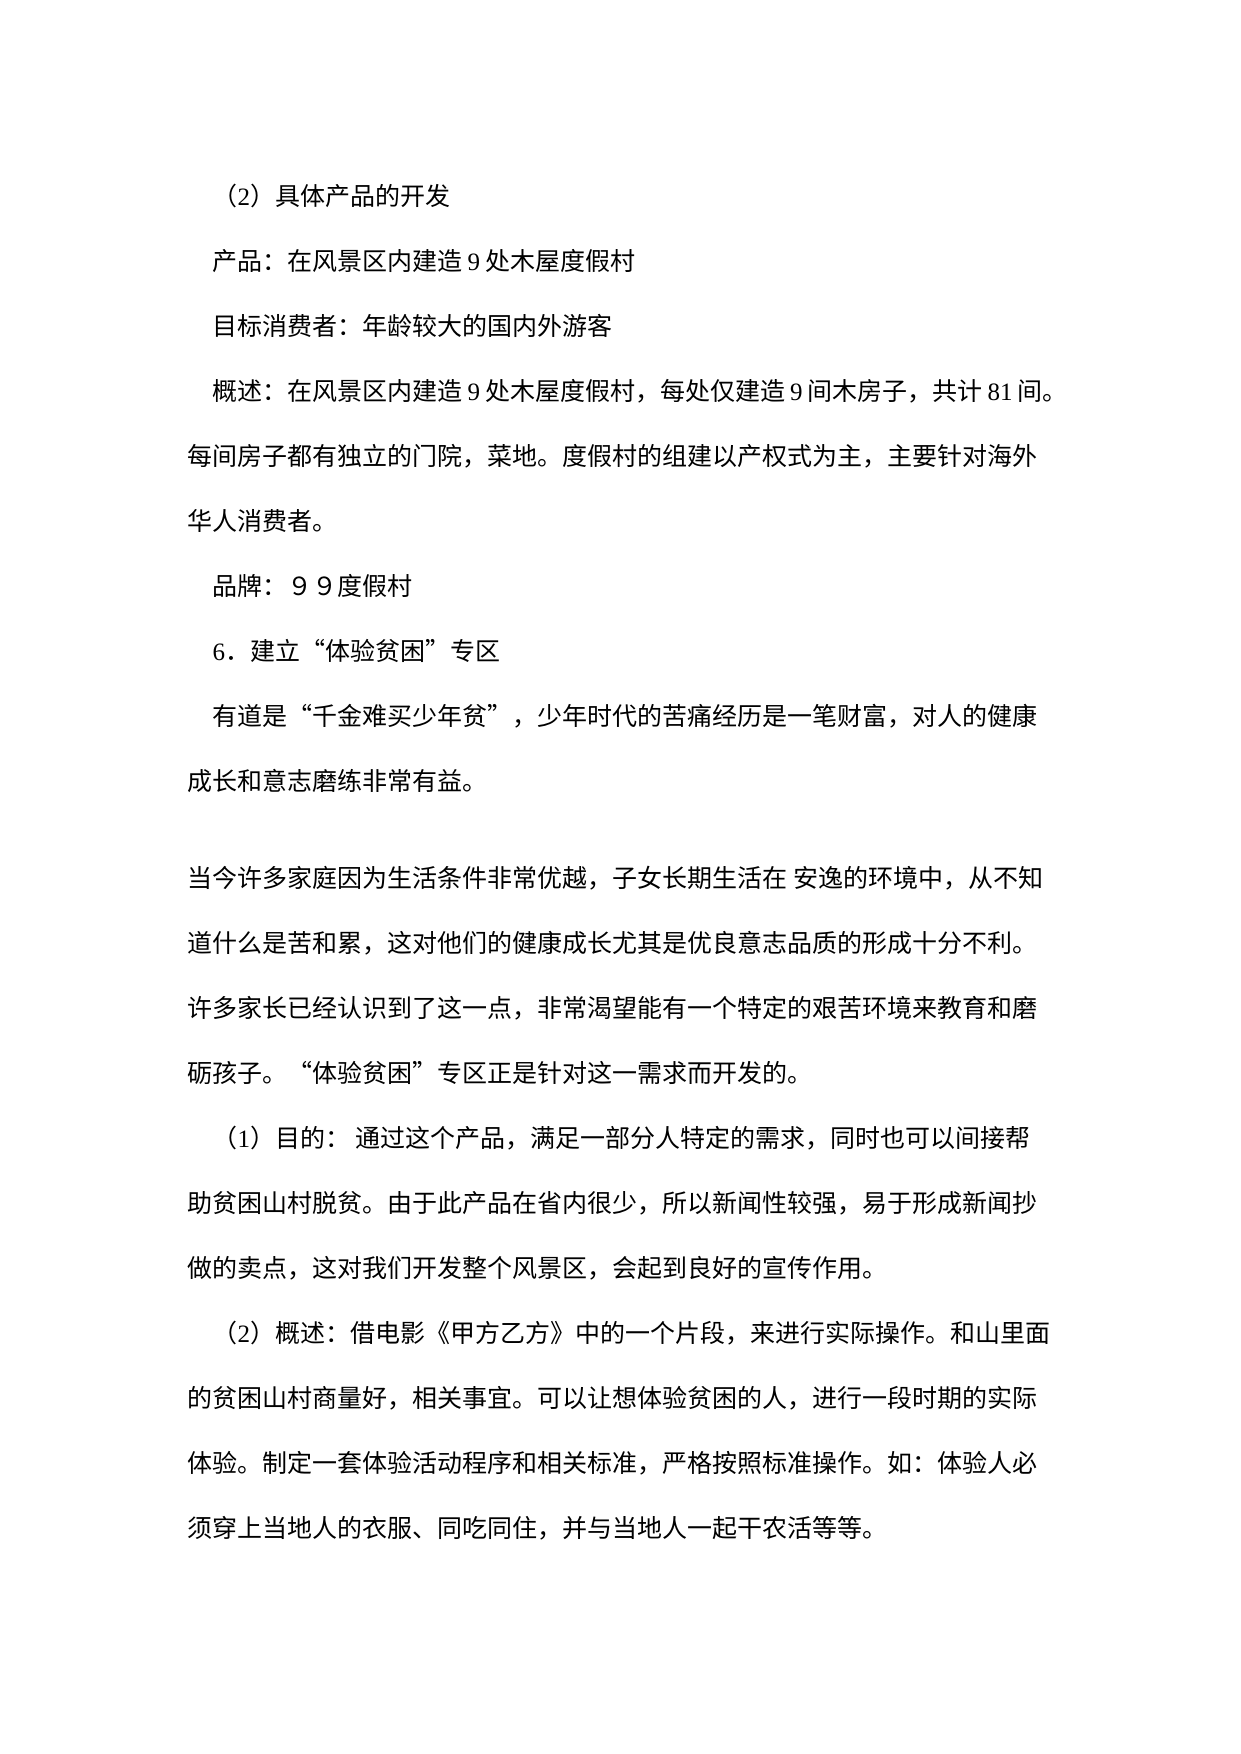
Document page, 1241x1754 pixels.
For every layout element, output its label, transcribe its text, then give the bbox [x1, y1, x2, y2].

text 6．建立“体验贫困”专区 [187, 617, 1053, 682]
text 产品：在风景区内建造9处木屋度假村 [187, 227, 1053, 292]
text 有道是“千金难买少年贫”，少年时代的苦痛经历是一笔财富，对人的健康成长和意志磨练非常有益。 [187, 682, 1053, 812]
text 品牌：９９度假村 [187, 552, 1053, 617]
text （2）具体产品的开发 [187, 162, 1053, 227]
text 当今许多家庭因为生活条件非常优越，子女长期生活在 安逸的环境中，从不知道什么是苦和累，这对他们的健康成长尤其是优良意志品质的形成十分不利。许多家长已经认识到了这一点，非常渴望能有一个特定的艰苦环境来教育和磨砺孩子。“体验贫困”专区正是针对这一需求而开发的。 [187, 844, 1053, 1104]
text 目标消费者：年龄较大的国内外游客 [187, 292, 1053, 357]
text （2）概述：借电影《甲方乙方》中的一个片段，来进行实际操作。和山里面的贫困山村商量好，相关事宜。可以让想体验贫困的人，进行一段时期的实际体验。制定一套体验活动程序和相关标准，严格按照标准操作。如：体验人必须穿上当地人的衣服、同吃同住，并与当地人一起干农活等等。 [187, 1299, 1053, 1559]
text （1）目的： 通过这个产品，满足一部分人特定的需求，同时也可以间接帮助贫困山村脱贫。由于此产品在省内很少，所以新闻性较强，易于形成新闻抄做的卖点，这对我们开发整个风景区，会起到良好的宣传作用。 [187, 1104, 1053, 1299]
text 概述：在风景区内建造9处木屋度假村，每处仅建造9间木房子，共计81间。每间房子都有独立的门院，菜地。度假村的组建以产权式为主，主要针对海外华人消费者。 [187, 357, 1053, 552]
